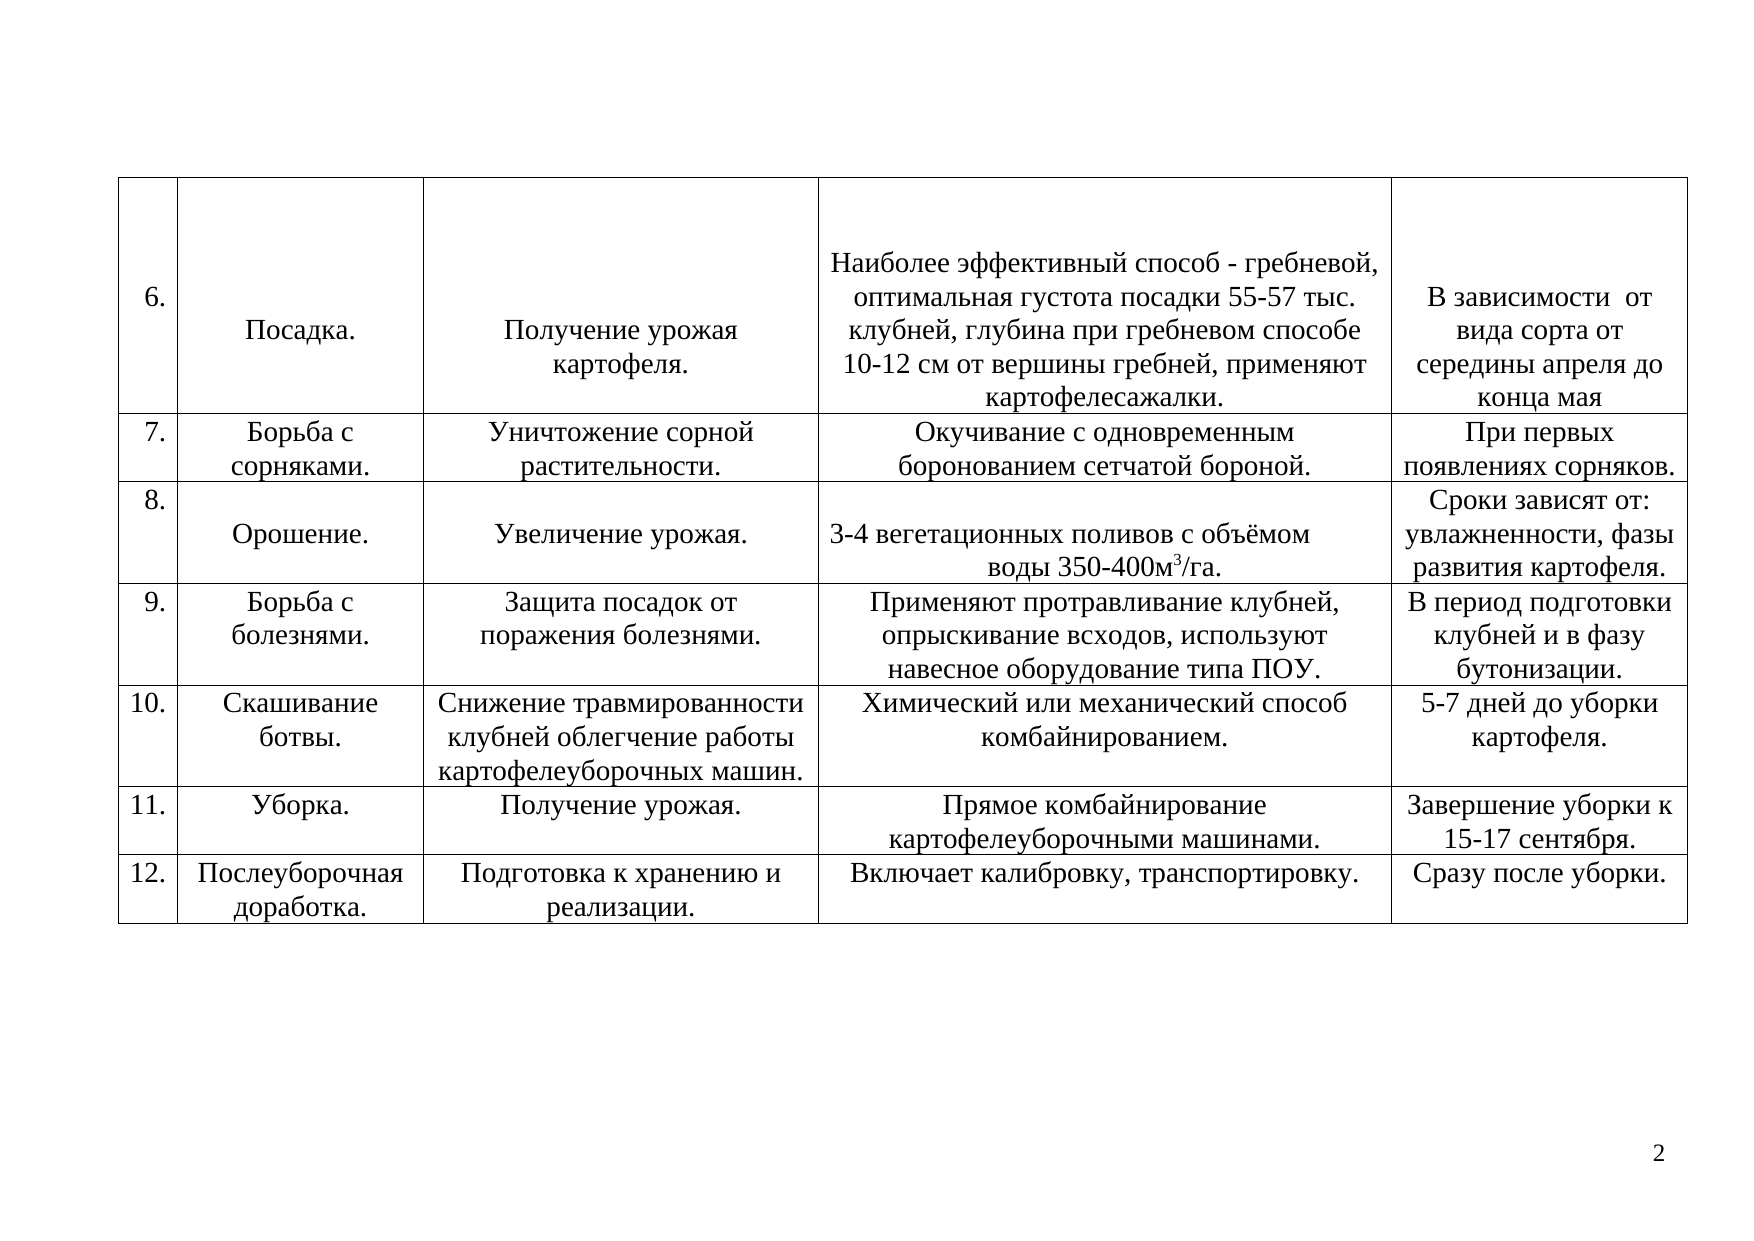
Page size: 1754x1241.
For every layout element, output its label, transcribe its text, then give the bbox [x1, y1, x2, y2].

table_cell Снижение травмированности клубней облегчение работы картофелеуборочных машин. [424, 686, 818, 786]
table_cell Включает калибровку, транспортировку. [819, 855, 1391, 922]
table_cell Защита посадок от поражения болезнями. [424, 584, 818, 684]
table_cell Прямое комбайнирование картофелеуборочными машинами. [819, 787, 1391, 854]
table_cell Скашивание ботвы. [178, 686, 423, 786]
table_cell 12. [119, 855, 177, 922]
table_cell Борьба с сорняками. [178, 414, 423, 481]
table_cell Послеуборочная доработка. [178, 855, 423, 922]
table_cell Уборка. [178, 787, 423, 854]
table_cell Уничтожение сорной растительности. [424, 414, 818, 481]
table_header Получение урожая картофеля. [424, 178, 818, 413]
table_header В зависимости от вида сорта от середины апреля до конца мая [1392, 178, 1687, 413]
table_cell Увеличение урожая. [424, 482, 818, 583]
table_cell 5-7 дней до уборки картофеля. [1392, 686, 1687, 786]
table_cell В период подготовки клубней и в фазу бутонизации. [1392, 584, 1687, 684]
table_cell 7. [119, 414, 177, 481]
table_cell Химический или механический способ комбайнированием. [819, 686, 1391, 786]
table_cell Орошение. [178, 482, 423, 583]
table_header Наиболее эффективный способ - гребневой, оптимальная густота посадки 55-57 тыс. клубней, глубина при гребневом способе 10-12 см от вершины гребней, применяют картофелесажалки. [819, 178, 1391, 413]
table_cell При первых появлениях сорняков. [1392, 414, 1687, 481]
table_cell Сроки зависят от: увлажненности, фазы развития картофеля. [1392, 482, 1687, 583]
table_cell Сразу после уборки. [1392, 855, 1687, 922]
table_cell 10. [119, 686, 177, 786]
table_cell 11. [119, 787, 177, 854]
table_cell Получение урожая. [424, 787, 818, 854]
table_cell Окучивание с одновременным боронованием сетчатой бороной. [819, 414, 1391, 481]
table_cell 8. [119, 482, 177, 583]
table_header 6. [119, 178, 177, 413]
table_cell Завершение уборки к 15-17 сентября. [1392, 787, 1687, 854]
table_cell 9. [119, 584, 177, 684]
table_cell Борьба с болезнями. [178, 584, 423, 684]
table_header Посадка. [178, 178, 423, 413]
table_cell 3-4 вегетационных поливов с объёмом воды 350-400м3/га. [819, 482, 1391, 583]
table_cell Применяют протравливание клубней, опрыскивание всходов, используют навесное оборудование типа ПОУ. [819, 584, 1391, 684]
table_cell Подготовка к хранению и реализации. [424, 855, 818, 922]
